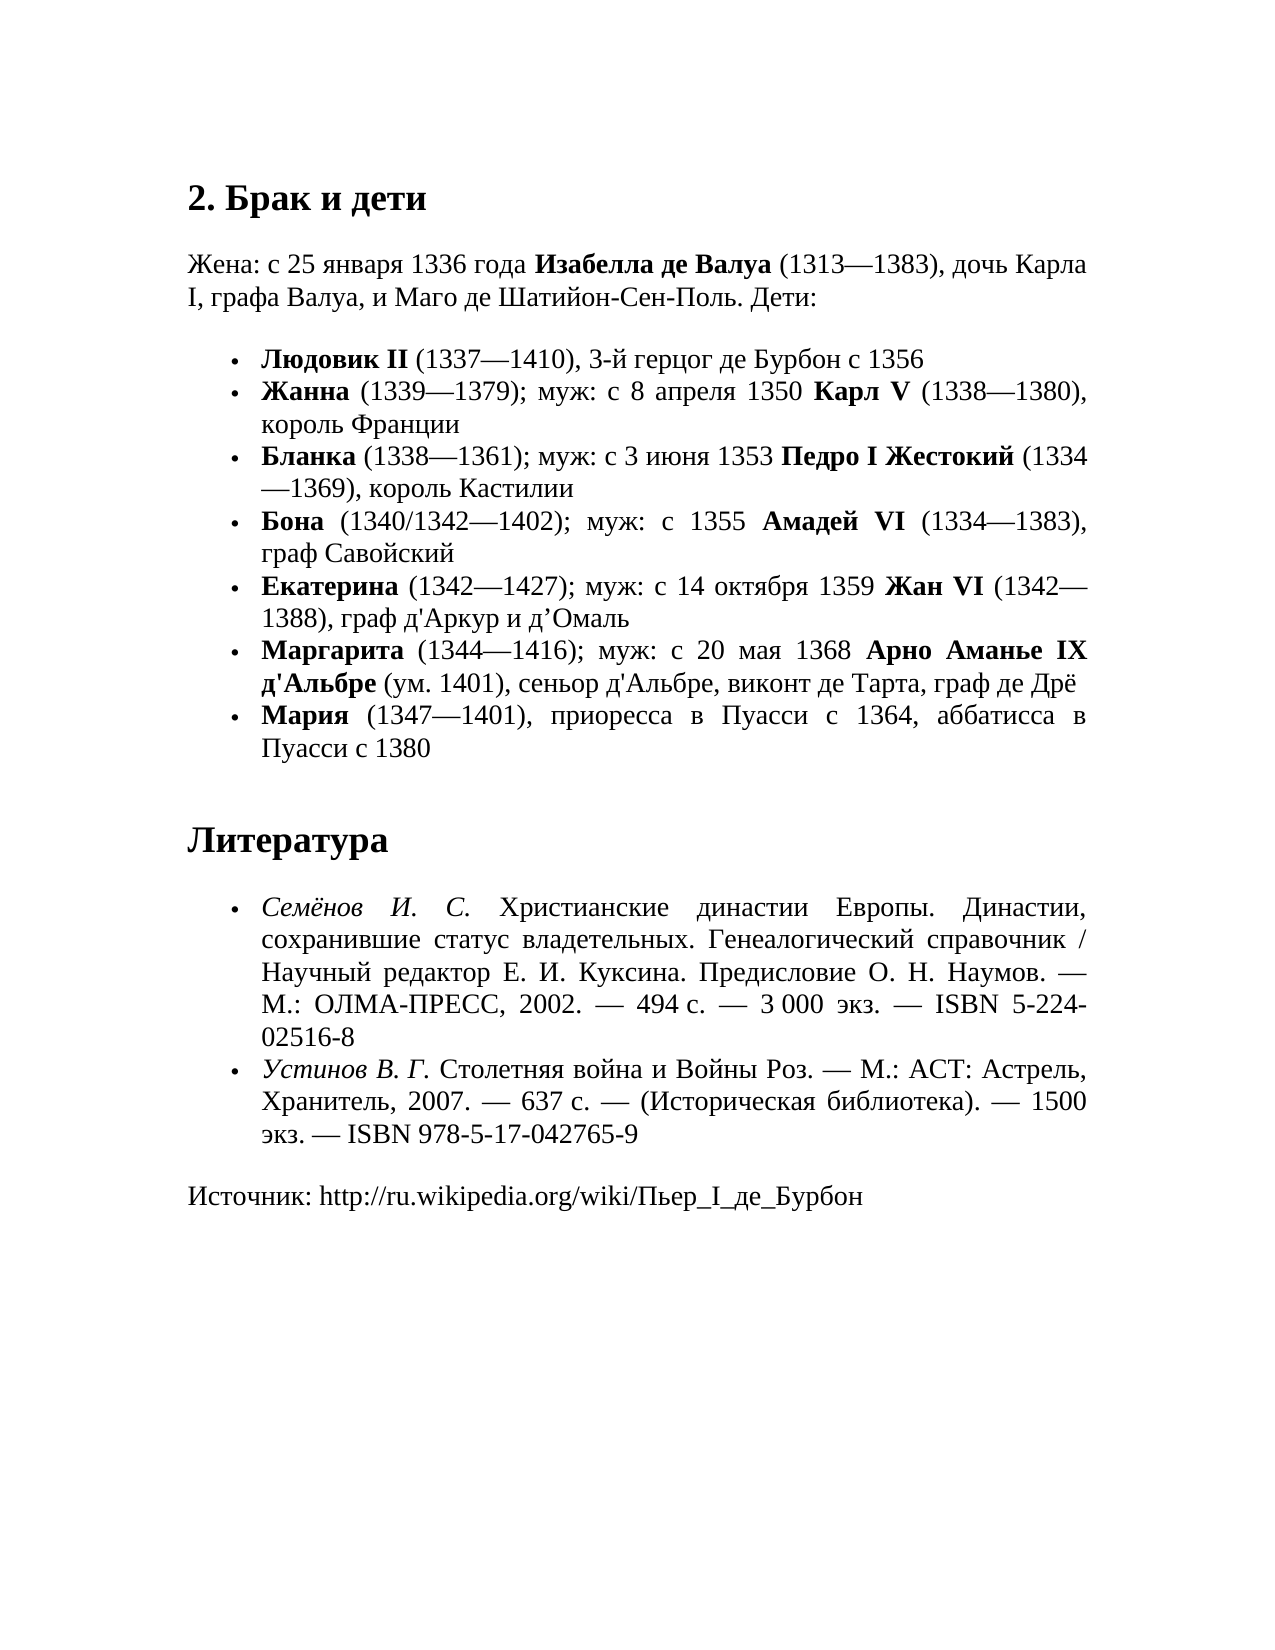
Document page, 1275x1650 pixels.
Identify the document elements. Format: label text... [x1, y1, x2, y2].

list Людовик II (1337—1410), 3-й герцог де Бурбон с 1356 [232, 342, 1087, 374]
list Екатерина (1342—1427); муж: с 14 октября 1359 Жан VI (1342—1388), граф д'Аркур и д’Омаль [232, 569, 1087, 633]
list Семёнов И. С. Христианские династии Европы. Династии, сохранившие статус владетельных. Генеалогический справочник / Научный редактор Е. И. Куксина. Предисловие О. Н. Наумов. — М.: ОЛМА-ПРЕСС, 2002. — 494 с. — 3 000 экз. — ISBN 5-224-02516-8 [232, 890, 1087, 1052]
list Жанна (1339—1379); муж: с 8 апреля 1350 Карл V (1338—1380), король Франции [232, 374, 1087, 439]
list 2. Брак и дети [187, 175, 1087, 218]
list Бланка (1338—1361); муж: с 3 июня 1353 Педро I Жестокий (1334—1369), король Кастилии [232, 439, 1087, 504]
text Источник: http://ru.wikipedia.org/wiki/Пьер_I_де_Бурбон [187, 1179, 1087, 1211]
list Устинов В. Г. Столетняя война и Войны Роз. — М.: АСТ: Астрель, Хранитель, 2007. — 637 с. — (Историческая библиотека). — 1500 экз. — ISBN 978-5-17-042765-9 [232, 1052, 1087, 1149]
list Мария (1347—1401), приоресса в Пуасси с 1364, аббатисса в Пуасси с 1380 [232, 698, 1087, 763]
text Жена: с 25 января 1336 года Изабелла де Валуа (1313—1383), дочь Карла I, графа Валуа, и Маго де Шатийон-Сен-Поль. Дети: [187, 248, 1087, 312]
list Бона (1340/1342—1402); муж: с 1355 Амадей VI (1334—1383), граф Савойский [232, 504, 1087, 569]
list Маргарита (1344—1416); муж: с 20 мая 1368 Арно Аманье IX д'Альбре (ум. 1401), сеньор д'Альбре, виконт де Тарта, граф де Дрё [232, 633, 1087, 698]
list Литература [187, 817, 1087, 861]
